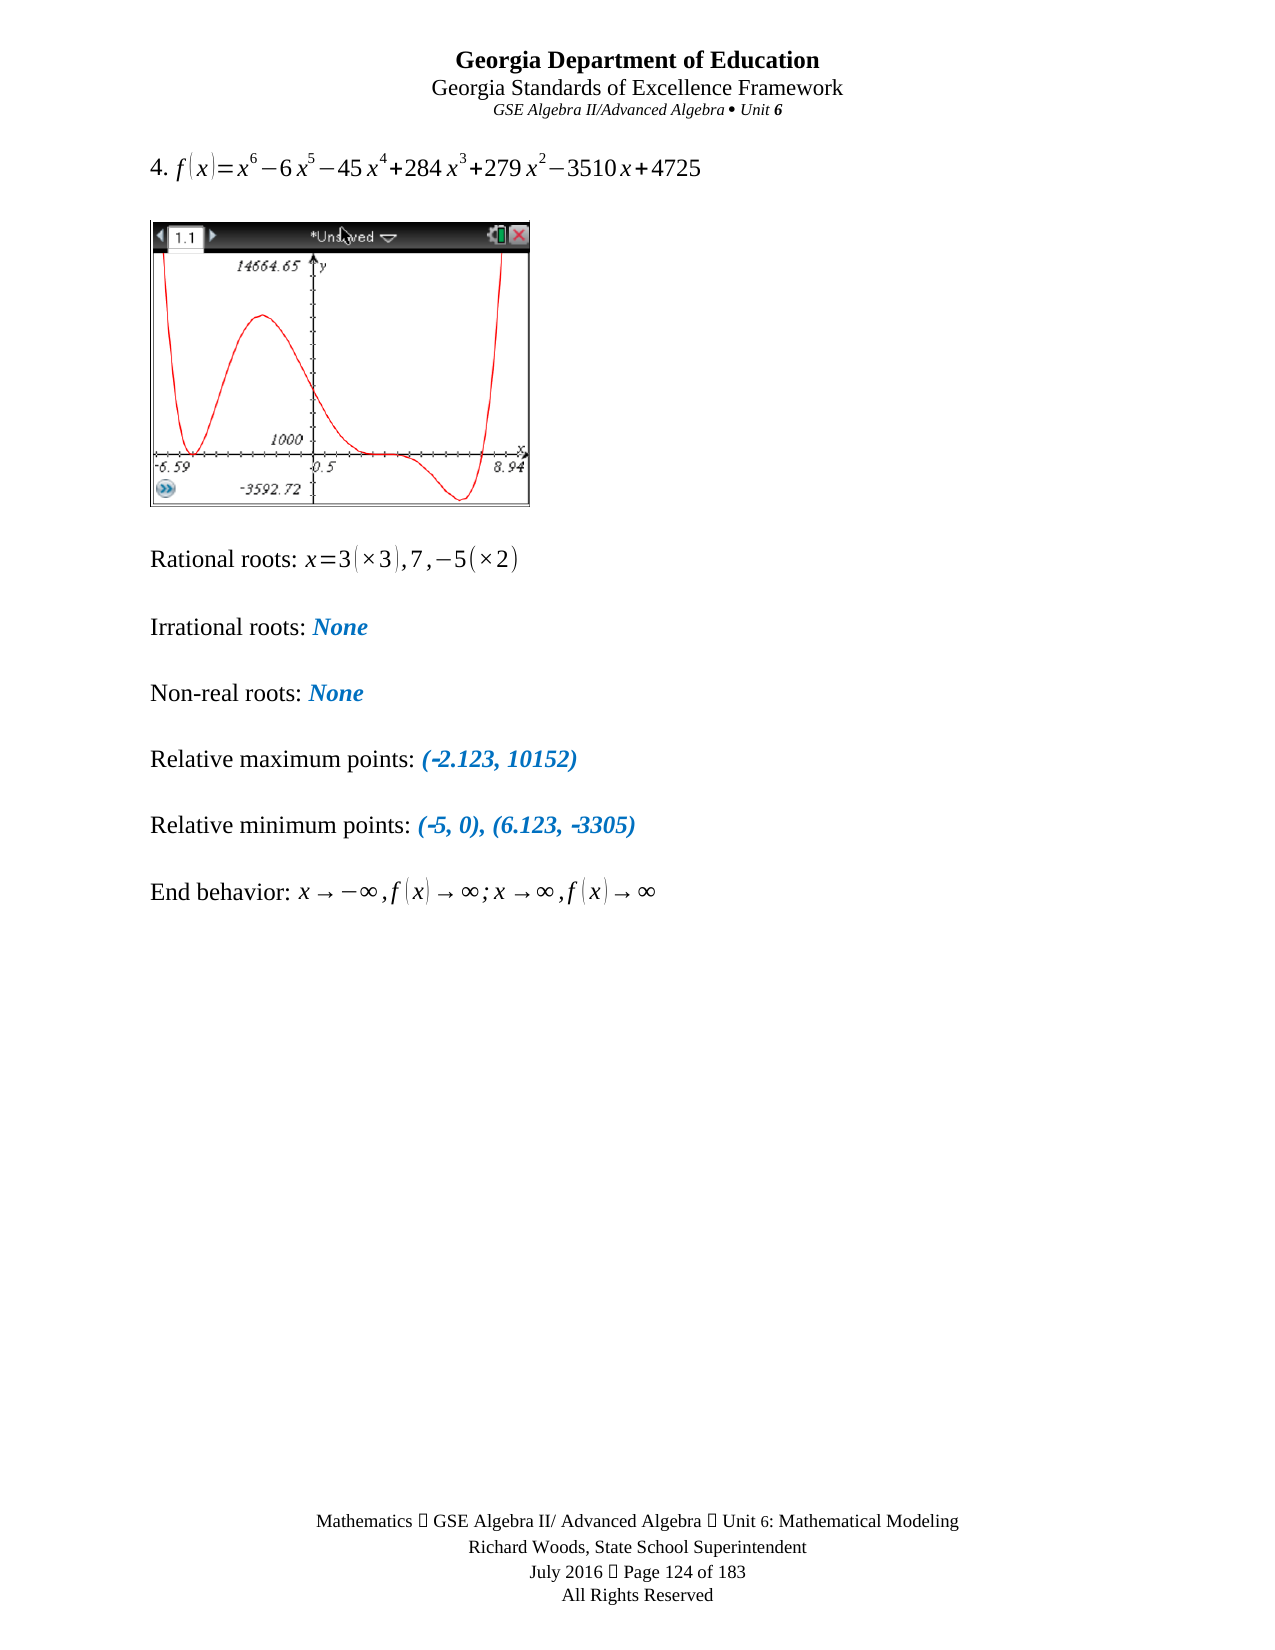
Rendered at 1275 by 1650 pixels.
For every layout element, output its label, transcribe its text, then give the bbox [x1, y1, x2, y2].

text Non-real roots: None [150, 678, 1125, 707]
text End behavior: [150, 876, 1125, 907]
text Relative maximum points: (2.123, 10152) [150, 744, 1125, 773]
text Rational roots: [150, 543, 1125, 574]
text Irrational roots: None [150, 612, 1125, 641]
text Relative minimum points: (5, 0), (6.123, 3305) [150, 810, 1125, 839]
text 4. [150, 150, 1125, 183]
picture [150, 220, 530, 507]
